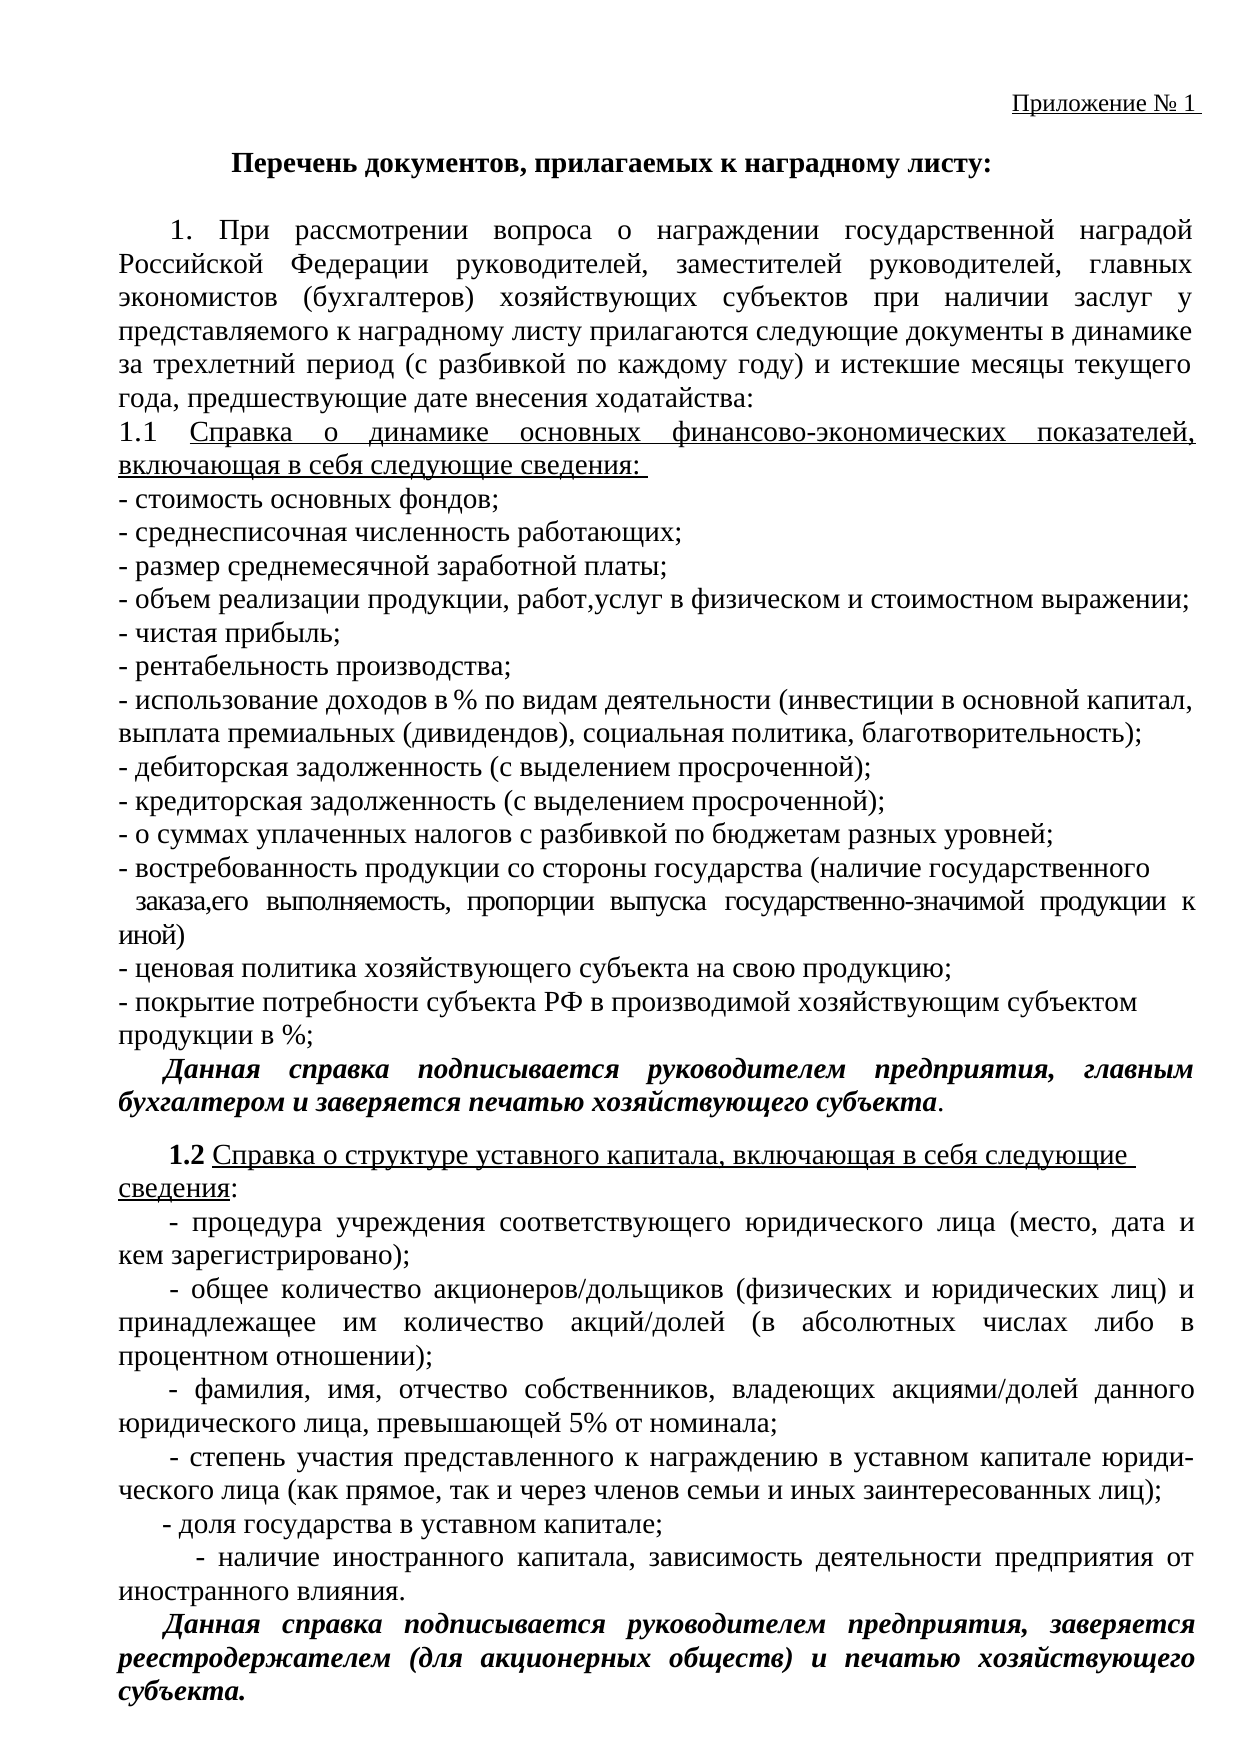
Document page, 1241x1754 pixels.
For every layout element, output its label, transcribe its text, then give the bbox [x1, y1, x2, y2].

text - размер среднемесячной заработной платы; [118, 548, 1196, 581]
text 1.2 Справка о структуре уставного капитала, включающая в себя следующие сведения: [118, 1137, 1195, 1204]
text - востребованность продукции со стороны государства (наличие государственного [118, 850, 1196, 883]
text 1.1 Справка о динамике основных финансово-экономических показателей, включающая в себя следующие сведения: [118, 414, 1196, 481]
text 1. При рассмотрении вопроса о награждении государственной наградой Российской Федерации руководителей, заместителей руководителей, главных экономистов (бухгалтеров) хозяйствующих субъектов при наличии заслуг у представляемого к наградному листу прилагаются следующие документы в динамике за трехлетний период (с разбивкой по каждому году) и истекшие месяцы текущего года, предшествующие дате внесения ходатайства: [118, 212, 1193, 414]
text - о суммах уплаченных налогов с разбивкой по бюджетам разных уровней; [118, 816, 1196, 850]
text - рентабельность производства; [118, 648, 1196, 682]
text Данная справка подписывается руководителем предприятия, главным бухгалтером и заверяется печатью хозяйствующего субъекта. [118, 1051, 1194, 1118]
text - среднесписочная численность работающих; [118, 514, 1196, 548]
text - использование доходов в % по видам деятельности (инвестиции в основной капитал, выплата премиальных (дивидендов), социальная политика, благотворительность); [118, 682, 1196, 749]
text - чистая прибыль; [118, 615, 1196, 648]
text - процедура учреждения соответствующего юридического лица (место, дата и кем зарегистрировано); [118, 1204, 1196, 1271]
text - покрытие потребности субъекта РФ в производимой хозяйствующим субъектом продукции в %; [118, 984, 1194, 1051]
text - доля государства в уставном капитале; [118, 1506, 1196, 1539]
text - наличие иностранного капитала, зависимость деятельности предприятия от иностранного влияния. [118, 1539, 1196, 1606]
text - кредиторская задолженность (с выделением просроченной); [118, 783, 1196, 816]
text Приложение № 1 [118, 88, 1196, 117]
text - общее количество акционеров/дольщиков (физических и юридических лиц) и принадлежащее им количество акций/долей (в абсолютных числах либо в процентном отношении); [118, 1271, 1196, 1372]
text - объем реализации продукции, работ,услуг в физическом и стоимостном выражении; [118, 581, 1196, 615]
text - стоимость основных фондов; [118, 481, 1196, 514]
text Перечень документов, прилагаемых к наградному листу: [118, 145, 1046, 179]
text Данная справка подписывается руководителем предприятия, заверяется реестродержателем (для акционерных обществ) и печатью хозяйствующего субъекта. [118, 1606, 1196, 1707]
text - фамилия, имя, отчество собственников, владеющих акциями/долей данного юридического лица, превышающей 5% от номинала; [118, 1372, 1196, 1439]
text - дебиторская задолженность (с выделением просроченной); [118, 749, 1196, 783]
text - степень участия представленного к награждению в уставном капитале юриди-ческого лица (как прямое, так и через членов семьи и иных заинтересованных лиц); [118, 1439, 1196, 1506]
text - ценовая политика хозяйствующего субъекта на свою продукцию; [118, 950, 1194, 984]
text заказа,его выполняемость, пропорции выпуска государственно-значимой продукции к иной) [118, 883, 1196, 950]
